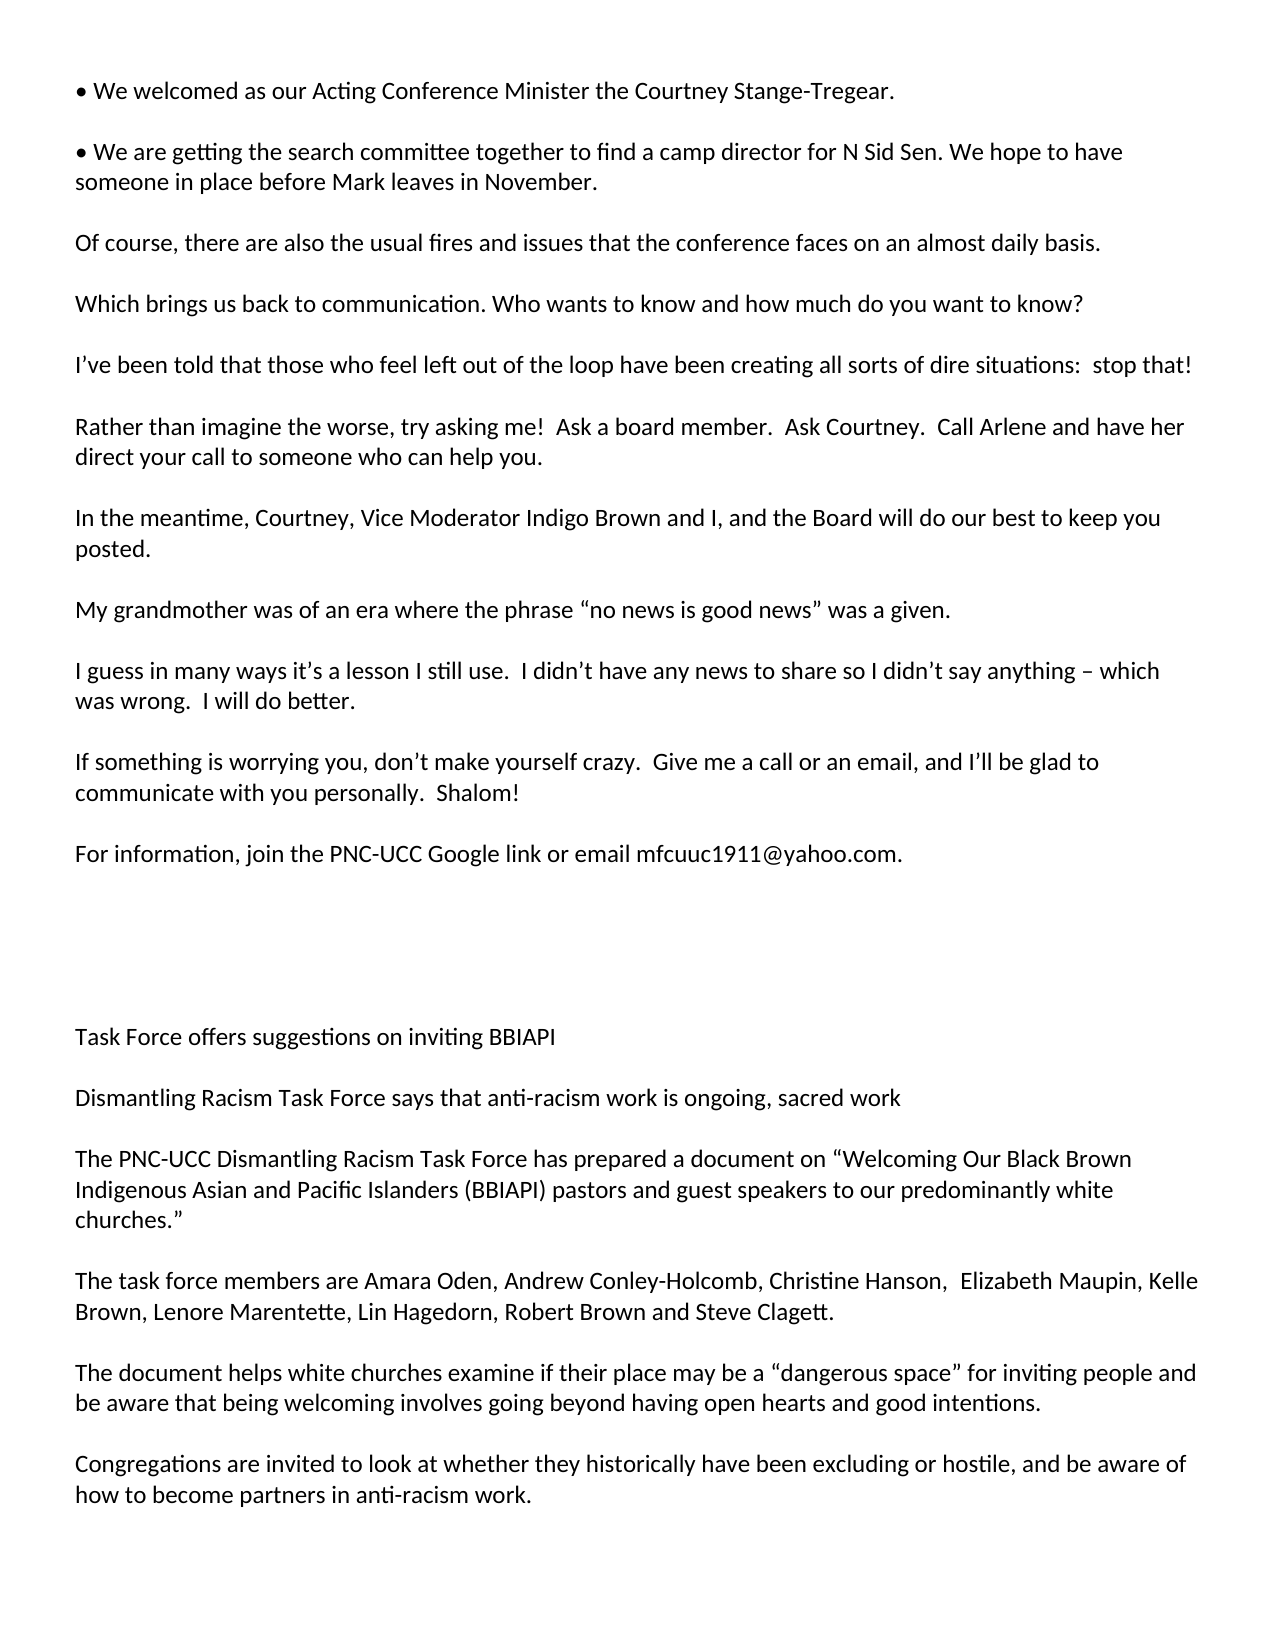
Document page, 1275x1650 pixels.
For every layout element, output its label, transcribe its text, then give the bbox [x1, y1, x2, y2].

text The document helps white churches examine if their place may be a “dangerous space” for inviting people and be aware that being welcoming involves going beyond having open hearts and good intentions. [75, 1357, 1200, 1418]
text I guess in many ways it’s a lesson I still use. I didn’t have any news to share so I didn’t say anything – which was wrong. I will do better. [75, 655, 1200, 716]
text The PNC-UCC Dismantling Racism Task Force has prepared a document on “Welcoming Our Black Brown Indigenous Asian and Pacific Islanders (BBIAPI) pastors and guest speakers to our predominantly white churches.” [75, 1143, 1200, 1235]
text Congregations are invited to look at whether they historically have been excluding or hostile, and be aware of how to become partners in anti-racism work. [75, 1448, 1200, 1509]
text I’ve been told that those who feel left out of the loop have been creating all sorts of dire situations: stop that! [75, 350, 1200, 380]
text • We are getting the search committee together to find a camp director for N Sid Sen. We hope to have someone in place before Mark leaves in November. [75, 136, 1200, 197]
text Rather than imagine the worse, try asking me! Ask a board member. Ask Courtney. Call Arlene and have her direct your call to someone who can help you. [75, 411, 1200, 472]
text Which brings us back to communication. Who wants to know and how much do you want to know? [75, 289, 1200, 319]
text In the meantime, Courtney, Vice Moderator Indigo Brown and I, and the Board will do our best to keep you posted. [75, 502, 1200, 563]
text If something is worrying you, don’t make yourself crazy. Give me a call or an email, and I’ll be glad to communicate with you personally. Shalom! [75, 746, 1200, 807]
text • We welcomed as our Acting Conference Minister the Courtney Stange-Tregear. [75, 75, 1200, 106]
text Task Force offers suggestions on inviting BBIAPI [75, 1021, 1200, 1052]
text My grandmother was of an era where the phrase “no news is good news” was a given. [75, 594, 1200, 624]
text Dismantling Racism Task Force says that anti-racism work is ongoing, sacred work [75, 1082, 1200, 1113]
text The task force members are Amara Oden, Andrew Conley-Holcomb, Christine Hanson, Elizabeth Maupin, Kelle Brown, Lenore Marentette, Lin Hagedorn, Robert Brown and Steve Clagett. [75, 1265, 1200, 1326]
text For information, join the PNC-UCC Google link or email mfcuuc1911@yahoo.com. [75, 838, 1200, 868]
text Of course, there are also the usual fires and issues that the conference faces on an almost daily basis. [75, 228, 1200, 258]
